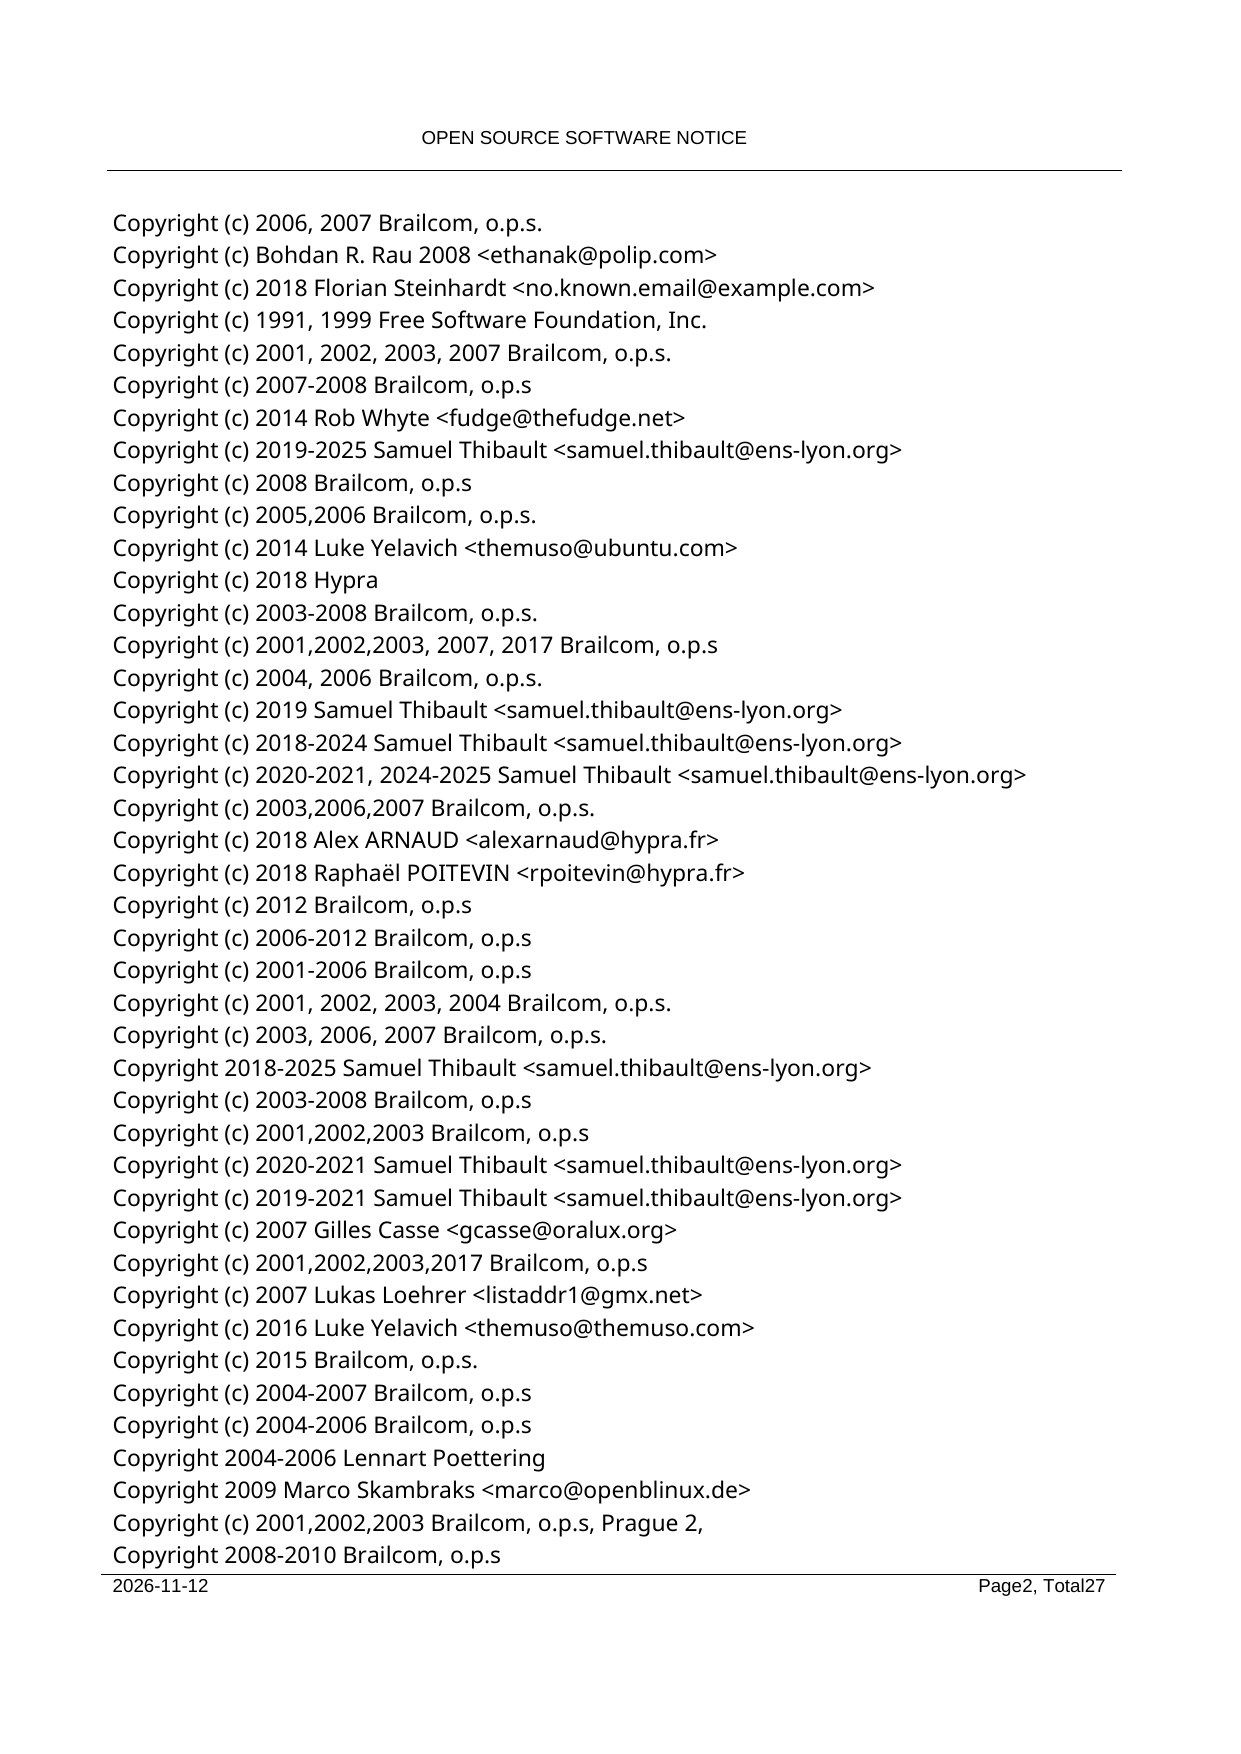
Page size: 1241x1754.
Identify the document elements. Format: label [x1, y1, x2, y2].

text [112, 206, 1128, 1571]
